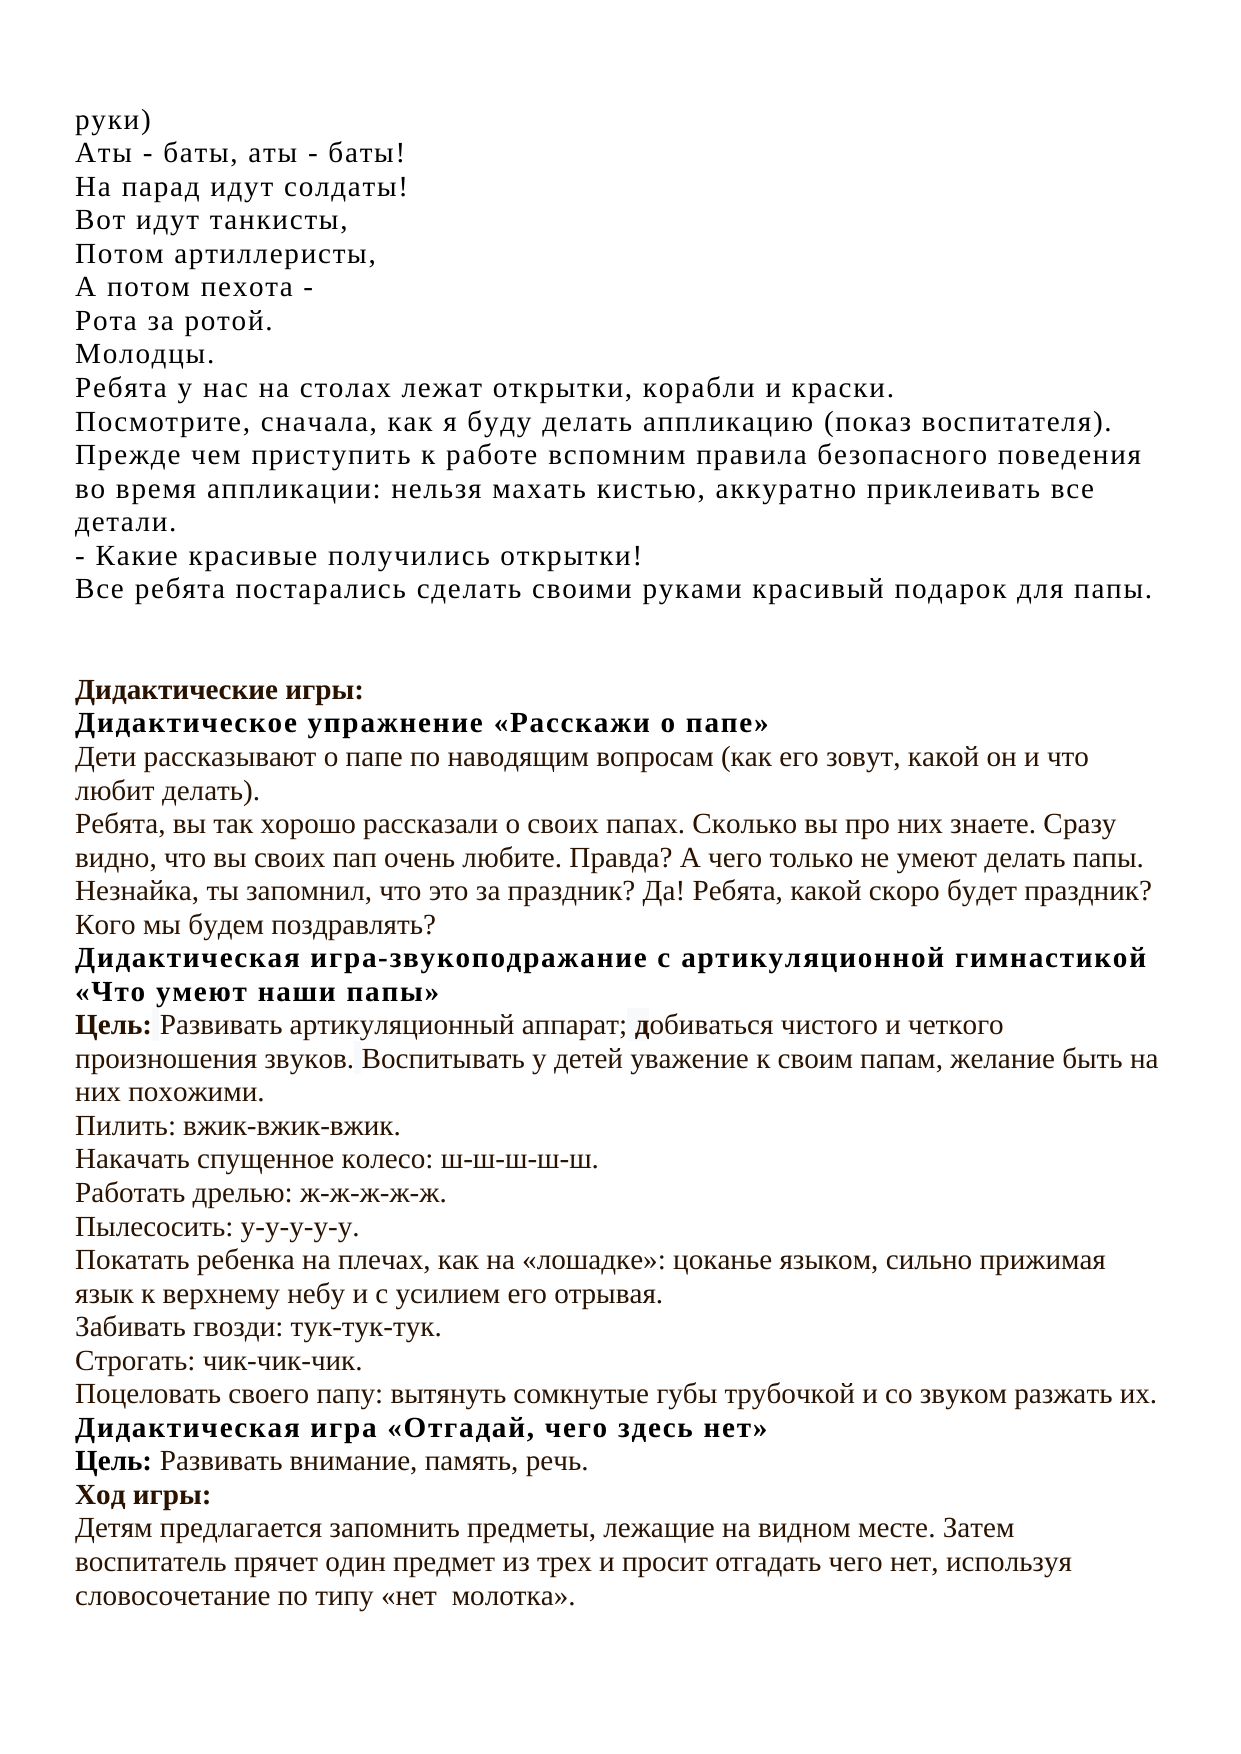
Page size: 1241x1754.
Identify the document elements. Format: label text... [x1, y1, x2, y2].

text А потом пехота - [75, 269, 1165, 303]
text Ребята, вы так хорошо рассказали о своих папах. Сколько вы про них знаете. Сразу видно, что вы своих пап очень любите. Правда? А чего только не умеют делать папы. [75, 806, 1165, 873]
text Потом артиллеристы, [75, 236, 1165, 269]
text На парад идут солдаты! [75, 169, 1165, 202]
text Цель: Развивать артикуляционный аппарат; добиваться чистого и четкого произношения звуков. Воспитывать у детей уважение к своим папам, желание быть на них похожими. [75, 1007, 1165, 1108]
text Дети рассказывают о папе по наводящим вопросам (как его зовут, какой он и что любит делать). [75, 739, 1165, 806]
text Вот идут танкисты, [75, 202, 1165, 236]
text Пилить: вжик-вжик-вжик. Накачать спущенное колесо: ш-ш-ш-ш-ш. Работать дрелью: ж-ж-ж-ж-ж. Пылесосить: у-у-у-у-у. Покатать ребенка на плечах, как на «лошадке»: цоканье языком, сильно прижимая язык к верхнему небу и с усилием его отрывая. Забивать гвозди: тук-тук-тук. Строгать: чик-чик-чик. Поцеловать своего папу: вытянуть сомкнутые губы трубочкой и со звуком разжать их. [75, 1108, 1165, 1410]
text Рота за ротой. [75, 303, 1165, 337]
text Прежде чем приступить к работе вспомним правила безопасного поведения [75, 437, 1165, 471]
text во время аппликации: нельзя махать кистью, аккуратно приклеивать все [75, 471, 1165, 504]
text руки) [75, 102, 1165, 135]
text Незнайка, ты запомнил, что это за праздник? Да! Ребята, какой скоро будет праздник? Кого мы будем поздравлять? [75, 873, 1165, 940]
subtitle Дидактическая игра-звукоподражание с артикуляционной гимнастикой «Что умеют наши папы» [75, 940, 1165, 1007]
text Аты - баты, аты - баты! [75, 135, 1165, 169]
text - Какие красивые получились открытки! [75, 538, 1165, 571]
text Молодцы. [75, 337, 1165, 370]
text Все ребята постарались сделать своими руками красивый подарок для папы. [75, 571, 1165, 605]
text Ребята у нас на столах лежат открытки, корабли и краски. [75, 370, 1165, 404]
text Дидактические игры: [75, 672, 1165, 706]
text Посмотрите, сначала, как я буду делать аппликацию (показ воспитателя). [75, 404, 1165, 437]
subtitle Дидактическое упражнение «Расскажи о папе» [75, 706, 1165, 739]
text Ход игры: [75, 1477, 1165, 1511]
text Цель: Развивать внимание, память, речь. [75, 1443, 1165, 1477]
subtitle Дидактическая игра «Отгадай, чего здесь нет» [75, 1410, 1165, 1443]
text детали. [75, 504, 1165, 538]
text Детям предлагается запомнить предметы, лежащие на видном месте. Затем воспитатель прячет один предмет из трех и просит отгадать чего нет, используя словосочетание по типу «нет молотка». [75, 1511, 1165, 1611]
